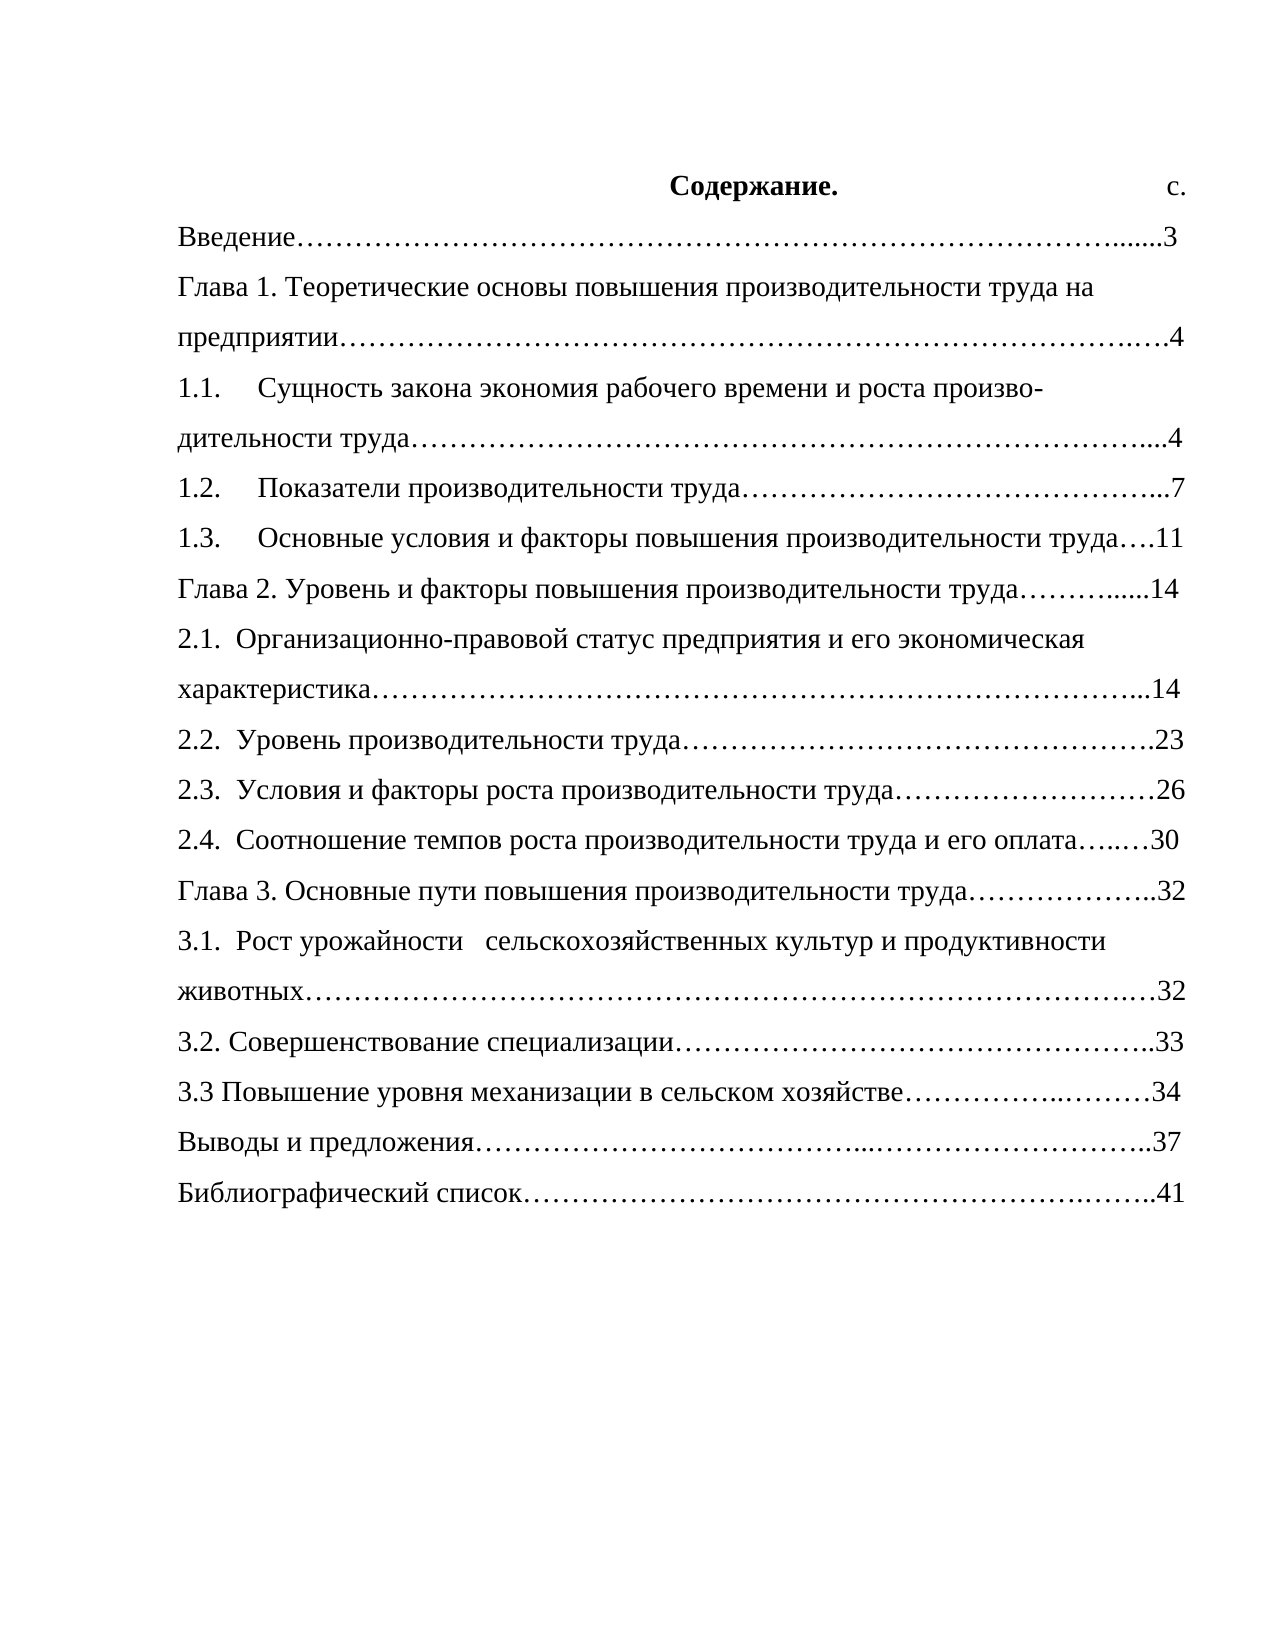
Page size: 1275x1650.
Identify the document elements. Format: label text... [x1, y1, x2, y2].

text Библиографический список………………………………………………….……..41 [177, 1175, 1186, 1208]
text Введение………………………………………………………………………….......3 [177, 219, 1186, 252]
text 2.1. Организационно-правовой статус предприятия и его экономическая характеристика……………………………………………………………………...14 [177, 621, 1186, 705]
text 2.3. Условия и факторы роста производительности труда………………………26 [177, 772, 1186, 806]
text Выводы и предложения…………………………………...………………………..37 [177, 1124, 1186, 1158]
text 1.3. Основные условия и факторы повышения производительности труда….11 [177, 521, 1186, 554]
text Содержание. с. [177, 168, 1186, 202]
text Глава 2. Уровень и факторы повышения производительности труда………......14 [177, 571, 1186, 604]
text 1.2. Показатели производительности труда……………………………………...7 [177, 470, 1186, 504]
text 3.1. Рост урожайности сельскохозяйственных культур и продуктивности животных………………………………………………………………………….…32 [177, 923, 1186, 1007]
text 2.2. Уровень производительности труда………………………………………….23 [177, 722, 1186, 755]
text 3.3 Повышение уровня механизации в сельском хозяйстве……………..………34 [177, 1074, 1186, 1108]
text 1.1. Сущность закона экономия рабочего времени и роста производительности труда…………………………………………………………………....4 [177, 370, 1186, 453]
text 2.4. Соотношение темпов роста производительности труда и его оплата…..…30 [177, 822, 1186, 856]
text Глава 3. Основные пути повышения производительности труда………………..32 [177, 873, 1186, 906]
text 3.2. Совершенствование специализации…………………………………………..33 [177, 1024, 1186, 1057]
text Глава 1. Теоретические основы повышения производительности труда на предприятии……………………………………………………………………….….4 [177, 269, 1186, 353]
